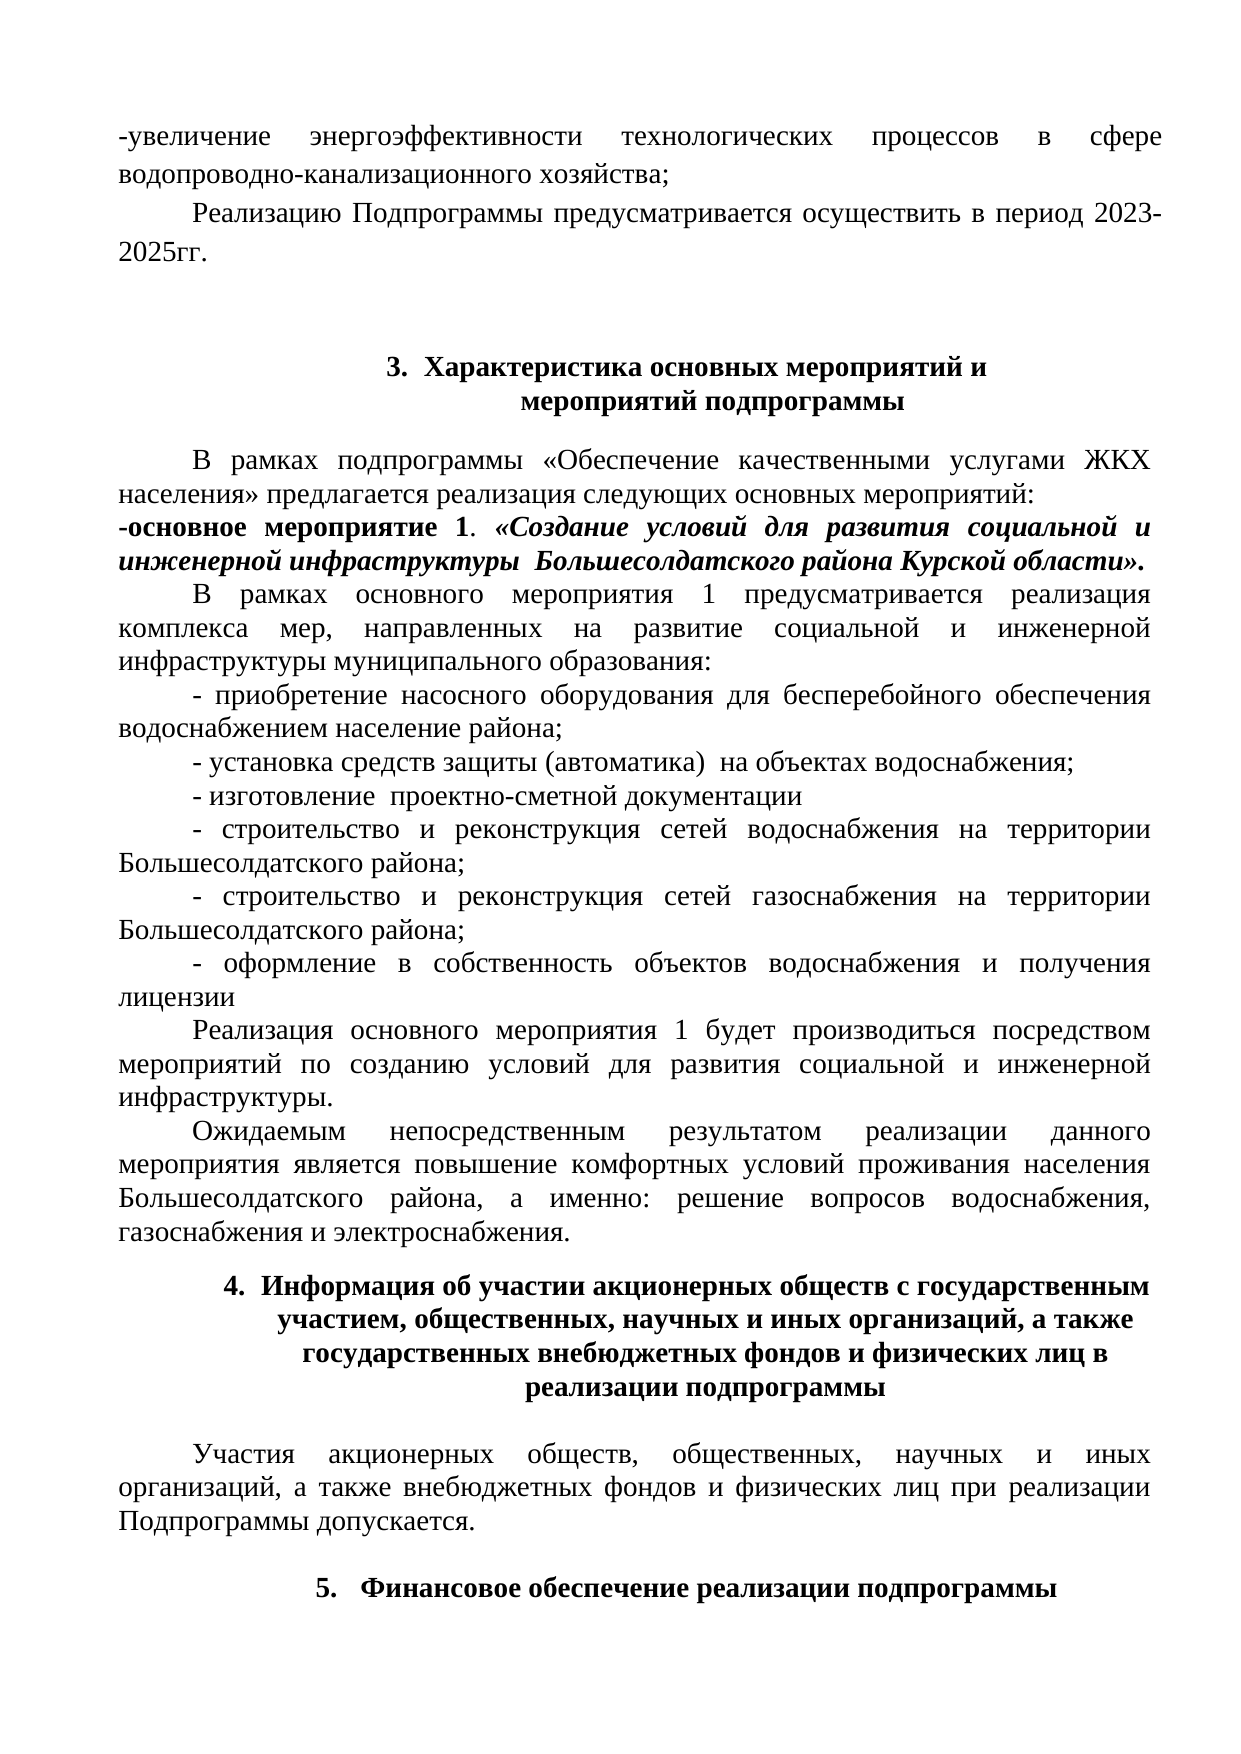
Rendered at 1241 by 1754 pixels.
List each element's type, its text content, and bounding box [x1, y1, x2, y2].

text Ожидаемым непосредственным результатом реализации данного мероприятия является повышение комфортных условий проживания населения Большесолдатского района, а именно: решение вопросов водоснабжения, газоснабжения и электроснабжения. [118, 1113, 1152, 1247]
list Финансовое обеспечение реализации подпрограммы [222, 1570, 1152, 1603]
text -основное мероприятие 1. «Создание условий для развития социальной и инженерной инфраструктуры Большесолдатского района Курской области». [118, 509, 1152, 576]
list мероприятий подпрограммы [274, 383, 1152, 416]
text Участия акционерных обществ, общественных, научных и иных организаций, а также внебюджетных фондов и физических лиц при реализации Подпрограммы допускается. [118, 1436, 1152, 1536]
text - установка средств защиты (автоматика) на объектах водоснабжения; [118, 744, 1152, 778]
list Реализацию Подпрограммы предусматривается осуществить в период 2023-2025гг. [118, 195, 1163, 267]
text - изготовление проектно-сметной документации [118, 778, 1152, 811]
list Информация об участии акционерных обществ с государственным участием, общественных, научных и иных организаций, а также государственных внебюджетных фондов и физических лиц в реализации подпрограммы [222, 1268, 1152, 1402]
text - оформление в собственность объектов водоснабжения и получения лицензии [118, 945, 1152, 1012]
list -увеличение энергоэффективности технологических процессов в сфере водопроводно-канализационного хозяйства; [118, 118, 1163, 190]
text Реализация основного мероприятия 1 будет производиться посредством мероприятий по созданию условий для развития социальной и инженерной инфраструктуры. [118, 1012, 1152, 1113]
list Характеристика основных мероприятий и [222, 349, 1152, 383]
text В рамках подпрограммы «Обеспечение качественными услугами ЖКХ населения» предлагается реализация следующих основных мероприятий: [118, 442, 1152, 509]
text - приобретение насосного оборудования для бесперебойного обеспечения водоснабжением население района; [118, 677, 1152, 744]
text В рамках основного мероприятия 1 предусматривается реализация комплекса мер, направленных на развитие социальной и инженерной инфраструктуры муниципального образования: [118, 576, 1152, 677]
text - строительство и реконструкция сетей газоснабжения на территории Большесолдатского района; [118, 878, 1152, 945]
text - строительство и реконструкция сетей водоснабжения на территории Большесолдатского района; [118, 811, 1152, 878]
